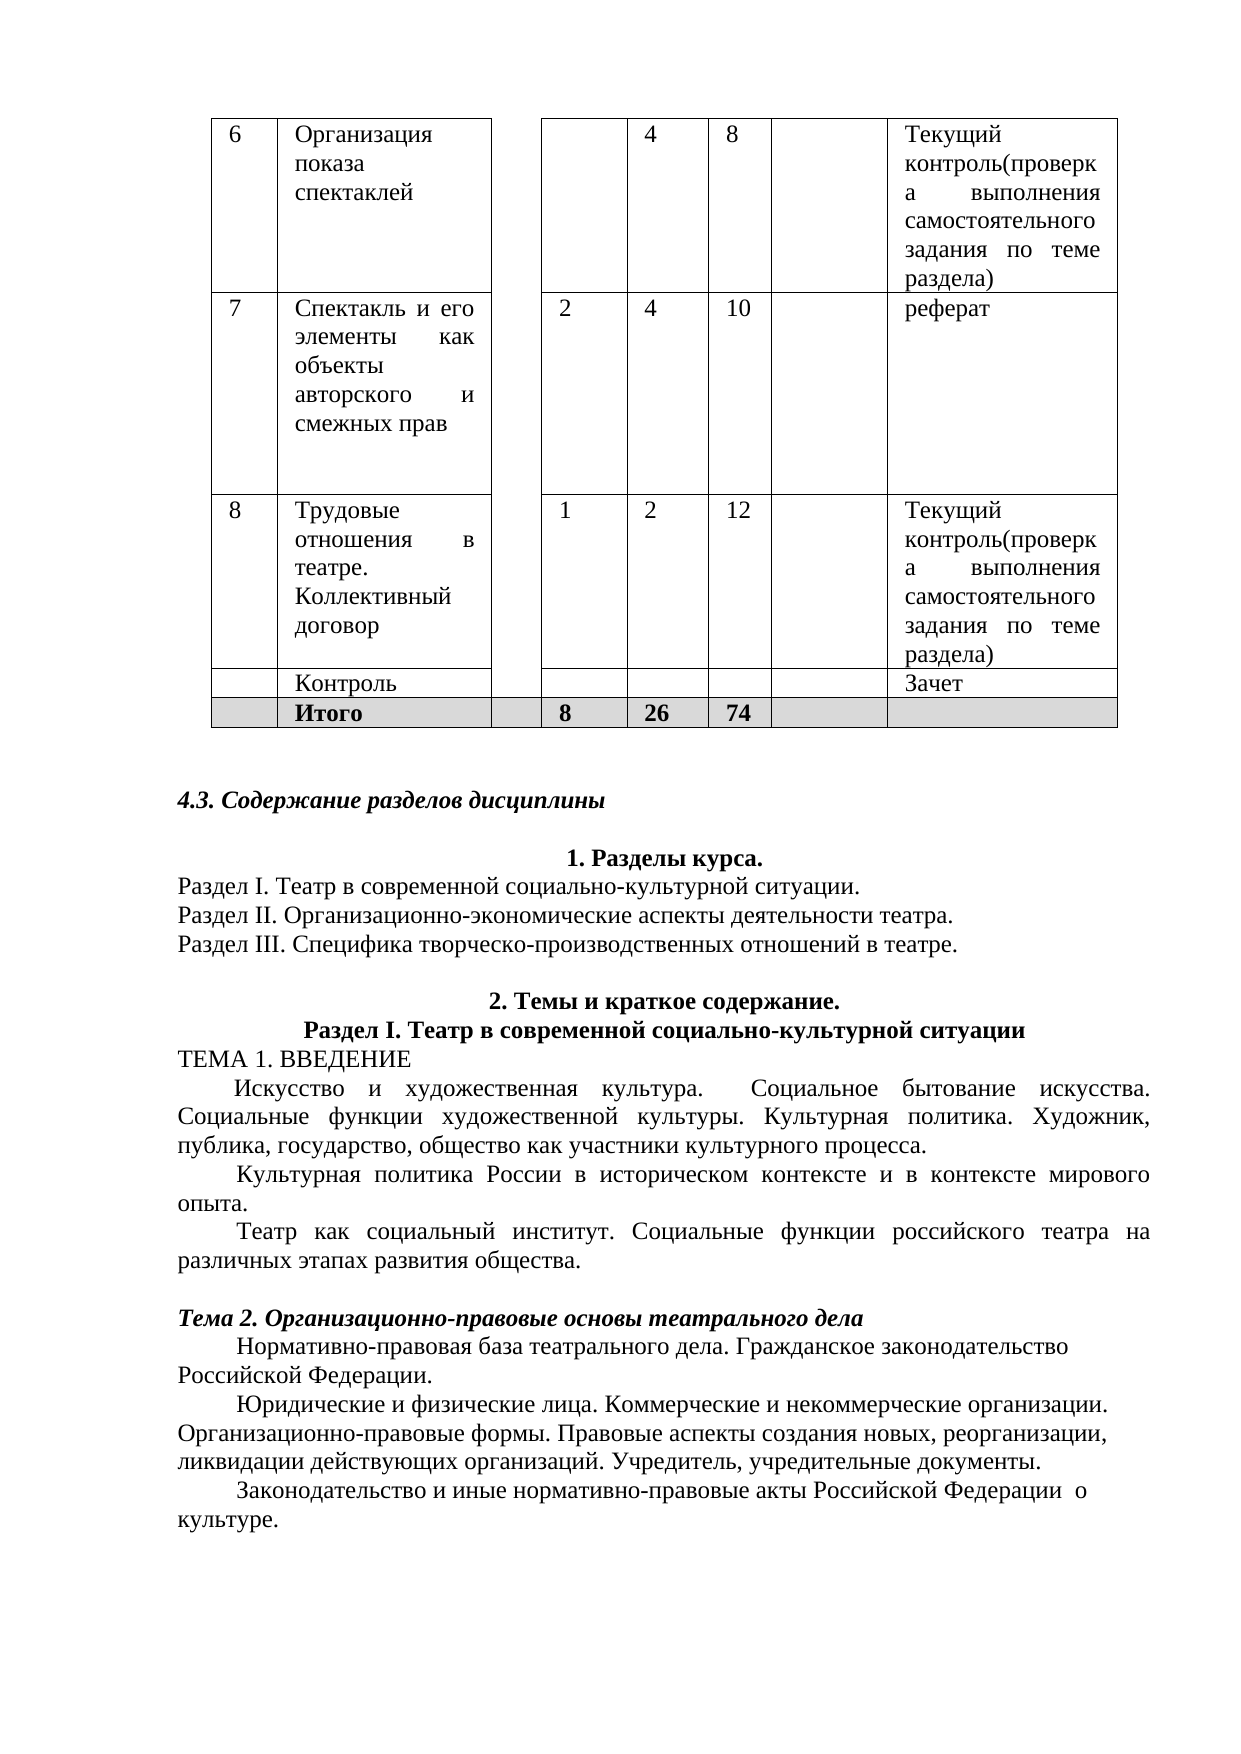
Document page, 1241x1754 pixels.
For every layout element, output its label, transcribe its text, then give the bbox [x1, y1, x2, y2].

text Законодательство и иные нормативно-правовые акты Российской Федерации о культуре. [177, 1475, 1152, 1533]
table_cell 2 [628, 495, 708, 667]
table_cell Контроль [278, 669, 491, 697]
text Культурная политика России в историческом контексте и в контексте мирового опыта. [177, 1159, 1152, 1216]
table_cell Итого [278, 698, 491, 727]
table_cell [888, 119, 1117, 292]
text Раздел I. Театр в современной социально-культурной ситуации [177, 1015, 1152, 1044]
table_cell 8 [542, 698, 627, 727]
text Раздел II. Организационно-экономические аспекты деятельности театра. [177, 900, 1152, 929]
text Нормативно-правовая база театрального дела. Гражданское законодательство Российской Федерации. [177, 1331, 1152, 1389]
table_cell 8 [212, 495, 277, 667]
text Раздел III. Специфика творческо-производственных отношений в театре. [177, 929, 1152, 958]
table_cell Организация показа спектаклей [278, 119, 491, 292]
table_cell 74 [709, 698, 771, 727]
table_cell [772, 698, 887, 727]
table_cell [628, 669, 708, 697]
text Искусство и художественная культура. Социальное бытование искусства. Социальные функции художественной культуры. Культурная политика. Художник, публика, государство, общество как участники культурного процесса. [177, 1073, 1152, 1159]
table_cell 10 [709, 293, 771, 494]
table_cell Трудовые отношения в театре. Коллективный договор [278, 495, 491, 667]
table_cell [492, 668, 541, 697]
table_cell [542, 119, 627, 292]
table_cell Зачет [888, 669, 1117, 697]
text 2. Темы и краткое содержание. [177, 986, 1152, 1015]
table_cell Текущий контроль(проверка выполнения самостоятельного задания по теме раздела) [888, 495, 1117, 667]
text Тема 2. Организационно-правовые основы театрального дела [177, 1303, 1152, 1331]
table_cell 8 [709, 119, 771, 292]
table_cell 1 [542, 495, 627, 667]
table_cell [772, 293, 887, 494]
table_cell [492, 698, 541, 727]
table_cell 4 [628, 119, 708, 292]
table_cell [772, 495, 887, 667]
table_cell 4 [628, 293, 708, 494]
table_cell Спектакль и его элементы как объекты авторского и смежных прав [278, 293, 491, 494]
text Юридические и физические лица. Коммерческие и некоммерческие организации. Организационно-правовые формы. Правовые аспекты создания новых, реорганизации, ликвидации действующих организаций. Учредитель, учредительные документы. [177, 1389, 1152, 1475]
list Тема 1. Введение [177, 1044, 1152, 1073]
text 4.3. Содержание разделов дисциплины [177, 785, 1152, 814]
table_cell 6 [212, 119, 277, 292]
table_cell 2 [542, 293, 627, 494]
table_cell [709, 669, 771, 697]
table_cell реферат [888, 293, 1117, 494]
text 1. Разделы курса. [177, 843, 1152, 871]
table_cell [772, 669, 887, 697]
table_cell 7 [212, 293, 277, 494]
text Театр как социальный институт. Социальные функции российского театра на различных этапах развития общества. [177, 1216, 1152, 1274]
table_cell [212, 698, 277, 727]
table_cell [542, 669, 627, 697]
table_cell [212, 669, 277, 697]
table_cell 26 [628, 698, 708, 727]
table_cell [888, 698, 1117, 727]
table_cell [772, 119, 887, 292]
table_cell 12 [709, 495, 771, 667]
text Раздел I. Театр в современной социально-культурной ситуации. [177, 871, 1152, 900]
